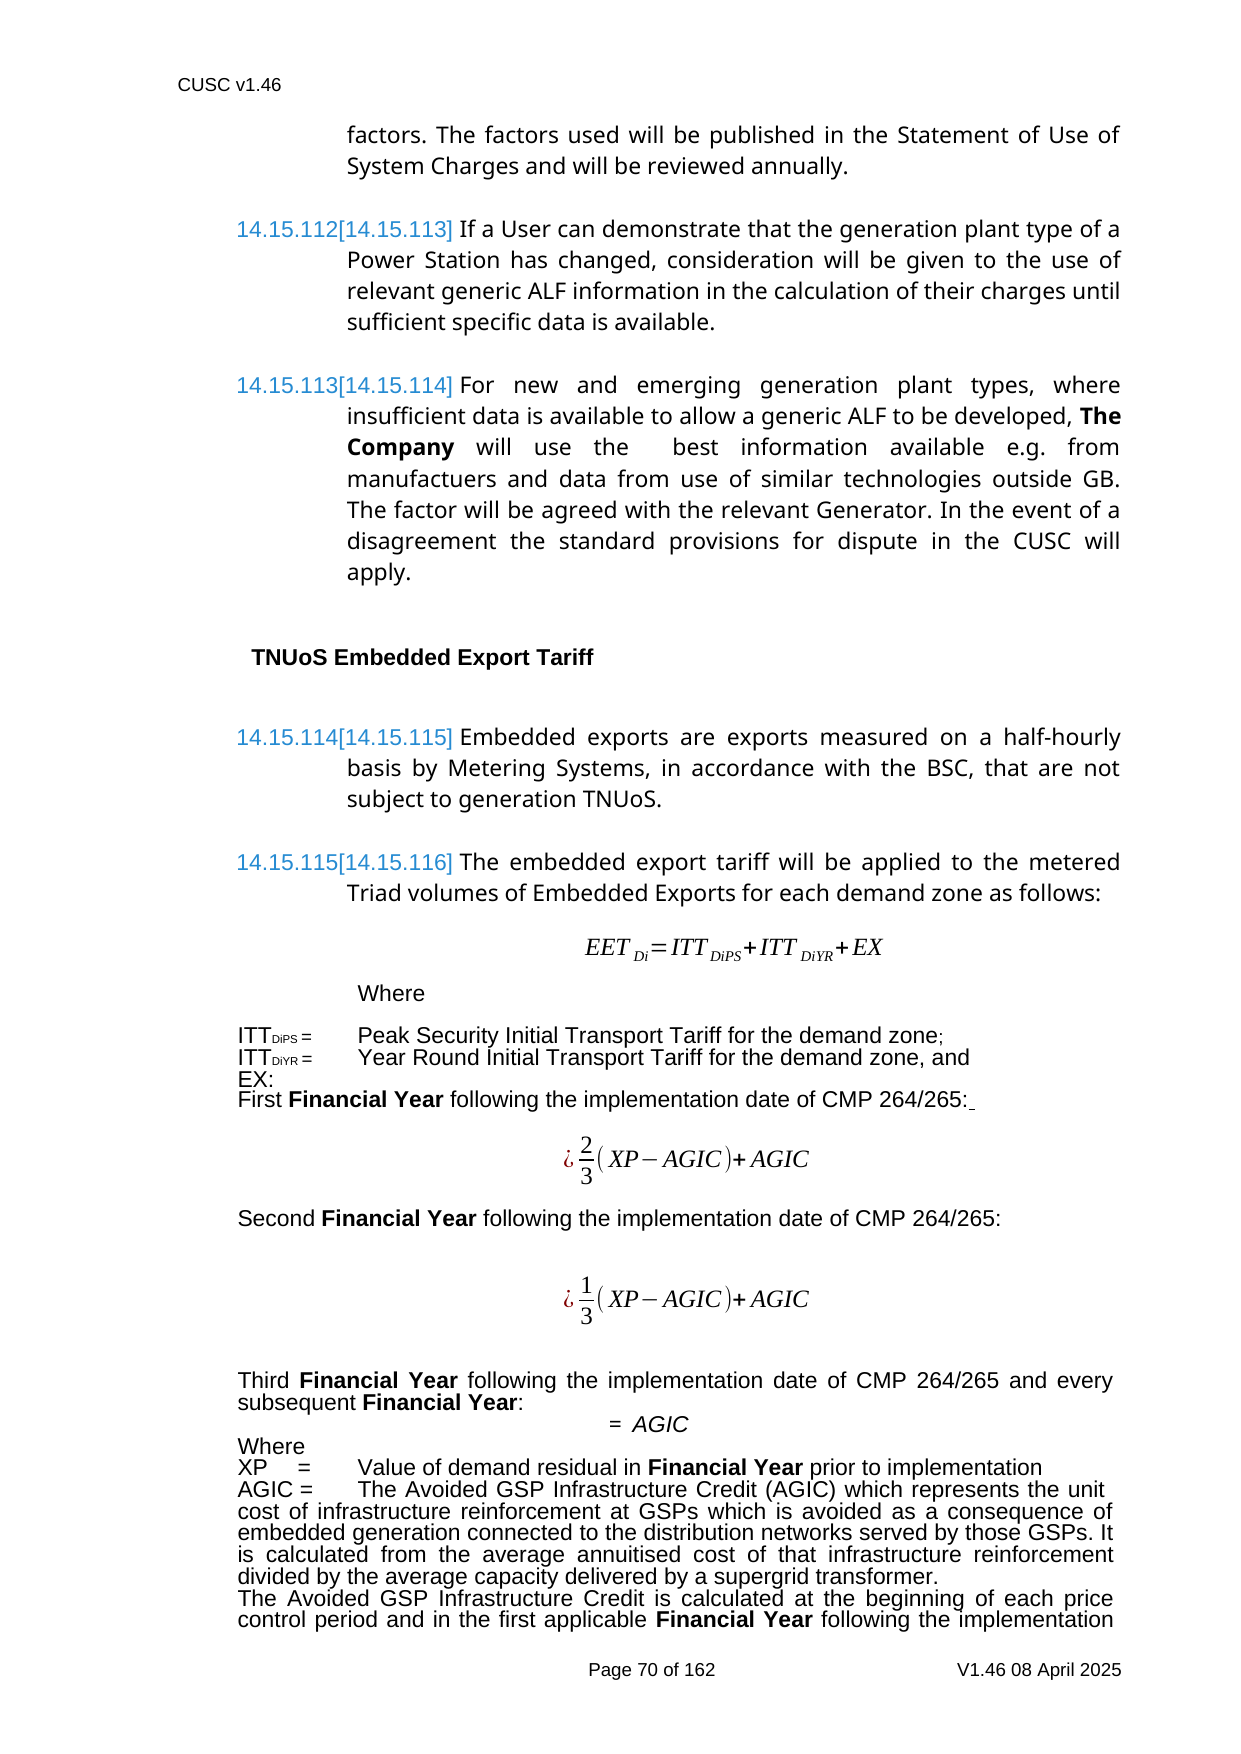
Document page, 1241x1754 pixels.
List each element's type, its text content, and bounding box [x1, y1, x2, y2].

text ITTDiYR = Year Round Initial Transport Tariff for the demand zone, and [237, 1048, 1121, 1069]
text AGIC = The Avoided GSP Infrastructure Credit (AGIC) which represents the unit cost of infrastructure reinforcement at GSPs which is avoided as a consequence of embedded generation connected to the distribution networks served by those GSPs. It is calculated from the average annuitised cost of that infrastructure reinforcement divided by the average capacity delivered by a supergrid transformer. [237, 1480, 1114, 1588]
text Where [357, 984, 1121, 1005]
list For new and emerging generation plant types, where insufficient data is available to allow a generic ALF to be developed, The Company will use the best information available e.g. from manufactuers and data from use of similar technologies outside GB. The factor will be agreed with the relevant Generator. In the event of a disagreement the standard provisions for dispute in the CUSC will apply. [236, 369, 1121, 587]
text XP = Value of demand residual in Financial Year prior to implementation [237, 1458, 1121, 1480]
text First Financial Year following the implementation date of CMP 264/265: [237, 1091, 1121, 1111]
text ITTDiPS = Peak Security Initial Transport Tariff for the demand zone; [237, 1026, 1121, 1048]
text Third Financial Year following the implementation date of CMP 264/265 and every subsequent Financial Year: [237, 1371, 1114, 1414]
list The embedded export tariff will be applied to the metered Triad volumes of Embedded Exports for each demand zone as follows: [236, 846, 1121, 908]
text = AGIC [177, 1414, 1121, 1438]
text Second Financial Year following the implementation date of CMP 264/265: [237, 1210, 1121, 1231]
subtitle TNUoS Embedded Export Tariff [251, 644, 1121, 671]
text EX: [237, 1070, 1121, 1091]
list If a User can demonstrate that the generation plant type of a Power Station has changed, consideration will be given to the use of relevant generic ALF information in the calculation of their charges until sufficient specific data is available. [236, 212, 1121, 337]
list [236, 119, 1121, 181]
text Where [237, 1438, 1121, 1458]
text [237, 1589, 1114, 1632]
list Embedded exports are exports measured on a half-hourly basis by Metering Systems, in accordance with the BSC, that are not subject to generation TNUoS. [236, 721, 1121, 815]
